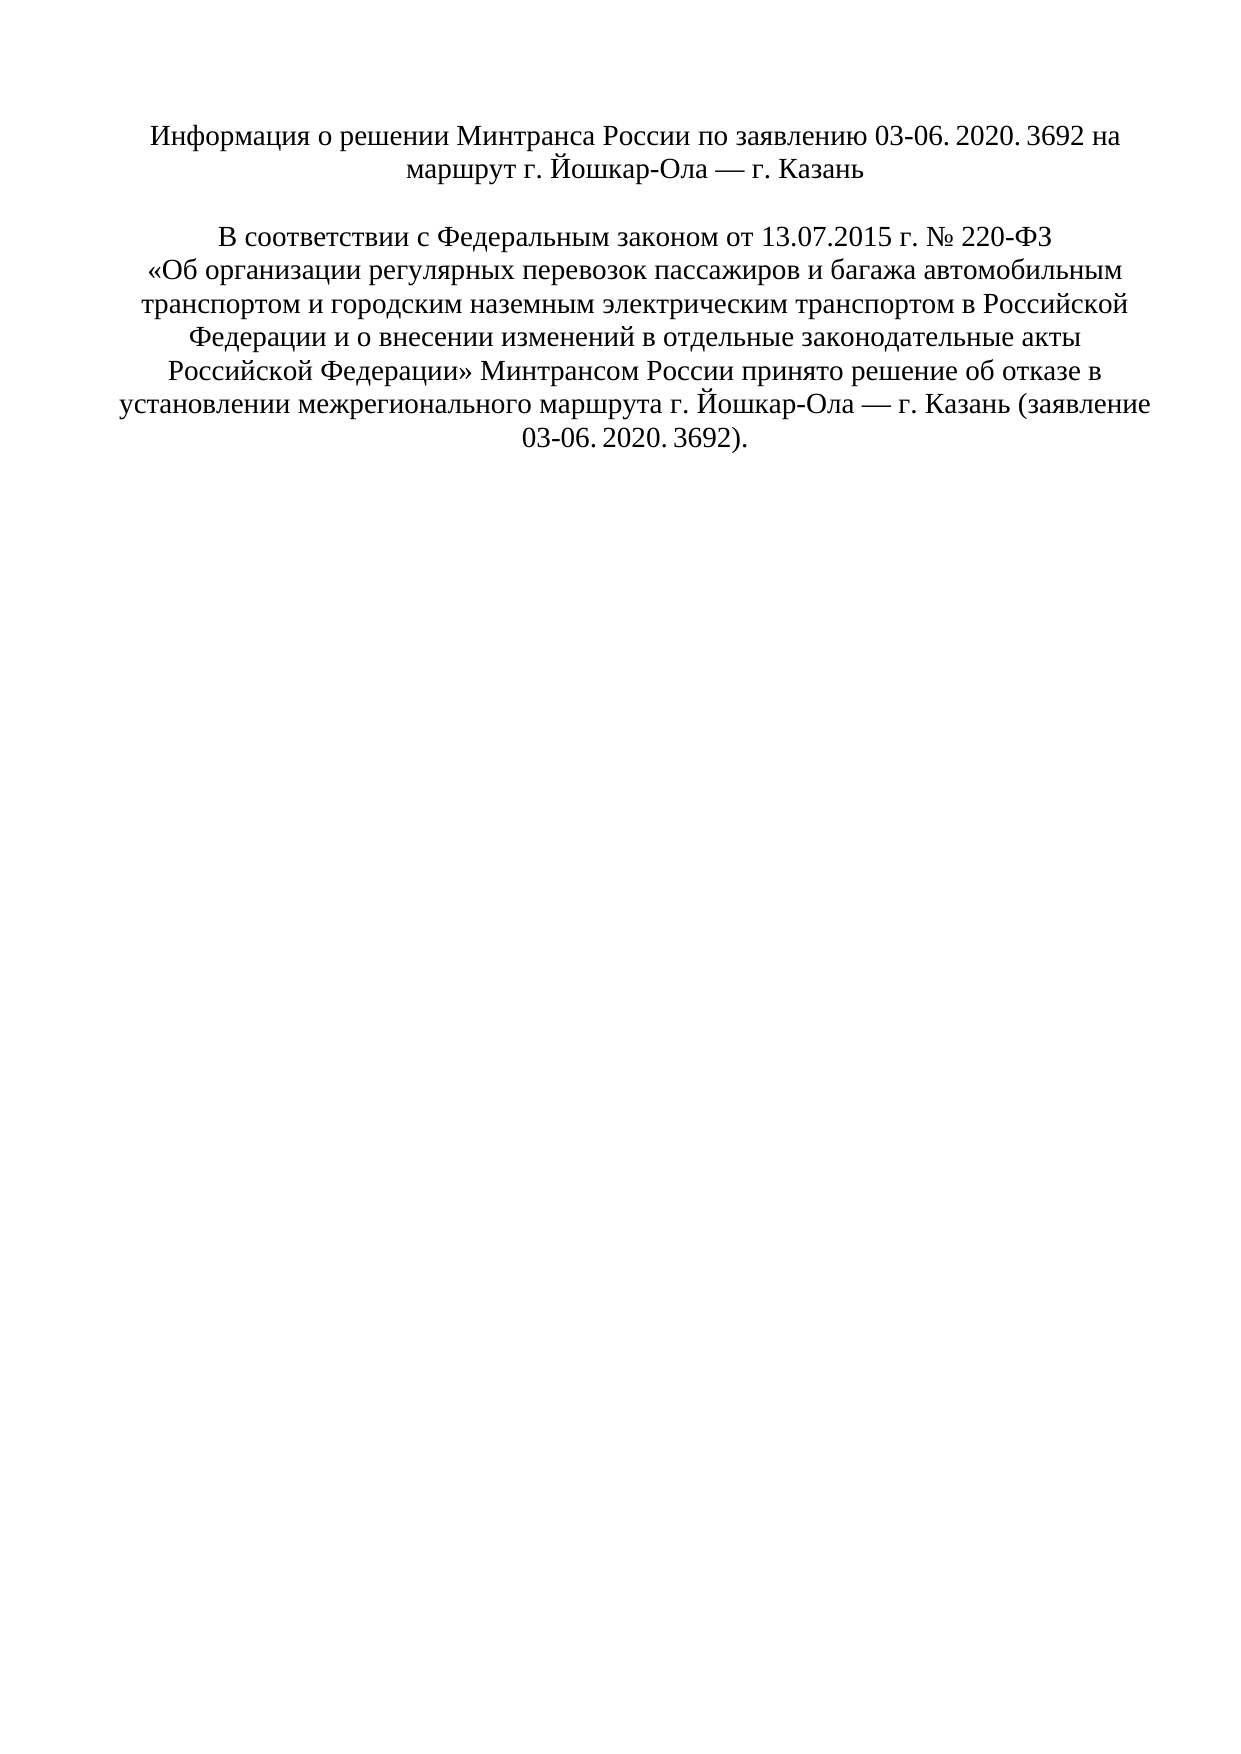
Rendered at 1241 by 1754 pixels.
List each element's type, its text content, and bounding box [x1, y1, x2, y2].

text Информация о решении Минтранса России по заявлению 03-06. 2020. 3692 на маршрут г. Йошкар-Ола — г. Казань [118, 118, 1152, 185]
text В соответствии с Федеральным законом от 13.07.2015 г. № 220-ФЗ «Об организации регулярных перевозок пассажиров и багажа автомобильным транспортом и городским наземным электрическим транспортом в Российской Федерации и о внесении изменений в отдельные законодательные акты Российской Федерации» Минтрансом России принято решение об отказе в установлении межрегионального маршрута г. Йошкар-Ола — г. Казань (заявление 03-06. 2020. 3692). [118, 219, 1152, 453]
